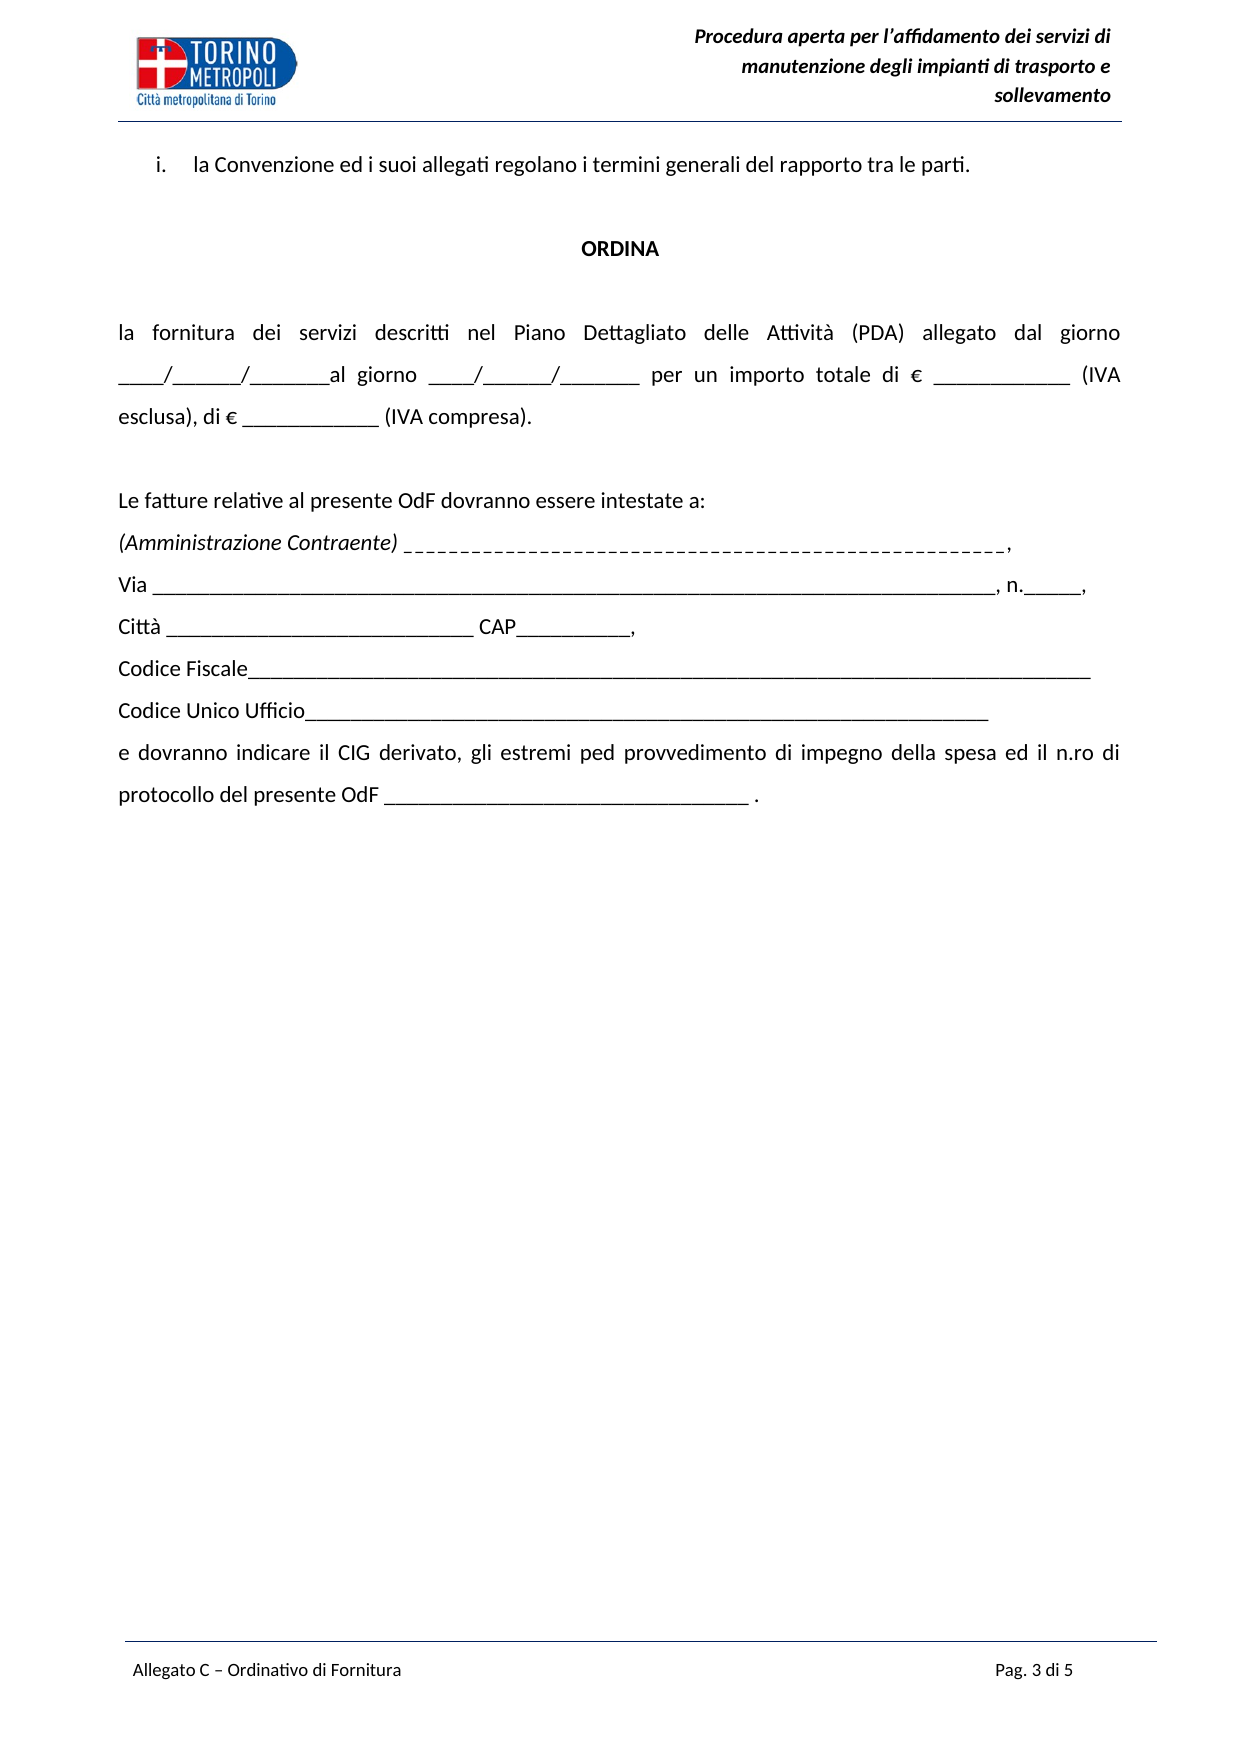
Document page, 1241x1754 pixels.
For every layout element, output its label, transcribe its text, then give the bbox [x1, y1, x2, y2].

picture [129, 18, 299, 118]
text Codice Unico Ufficio____________________________________________________________ [118, 696, 1122, 724]
text (Amministrazione Contraente) _____________________________________________________, [118, 528, 1122, 556]
text e dovranno indicare il CIG derivato, gli estremi ped provvedimento di impegno della spesa ed il n.ro di protocollo del presente OdF ________________________________ . [118, 738, 1122, 808]
text la fornitura dei servizi descritti nel Piano Dettagliato delle Attività (PDA) allegato dal giorno ____/______/_______al giorno ____/______/_______ per un importo totale di € ____________ (IVA esclusa), di € ____________ (IVA compresa). [118, 318, 1122, 430]
text Città ___________________________ CAP__________, [118, 612, 1122, 640]
list la Convenzione ed i suoi allegati regolano i termini generali del rapporto tra le parti. [156, 150, 1122, 178]
text Codice Fiscale__________________________________________________________________________ [118, 654, 1122, 682]
text Le fatture relative al presente OdF dovranno essere intestate a: [118, 486, 1122, 514]
text Via __________________________________________________________________________, n._____, [118, 570, 1122, 598]
text ORDINA [118, 234, 1122, 262]
